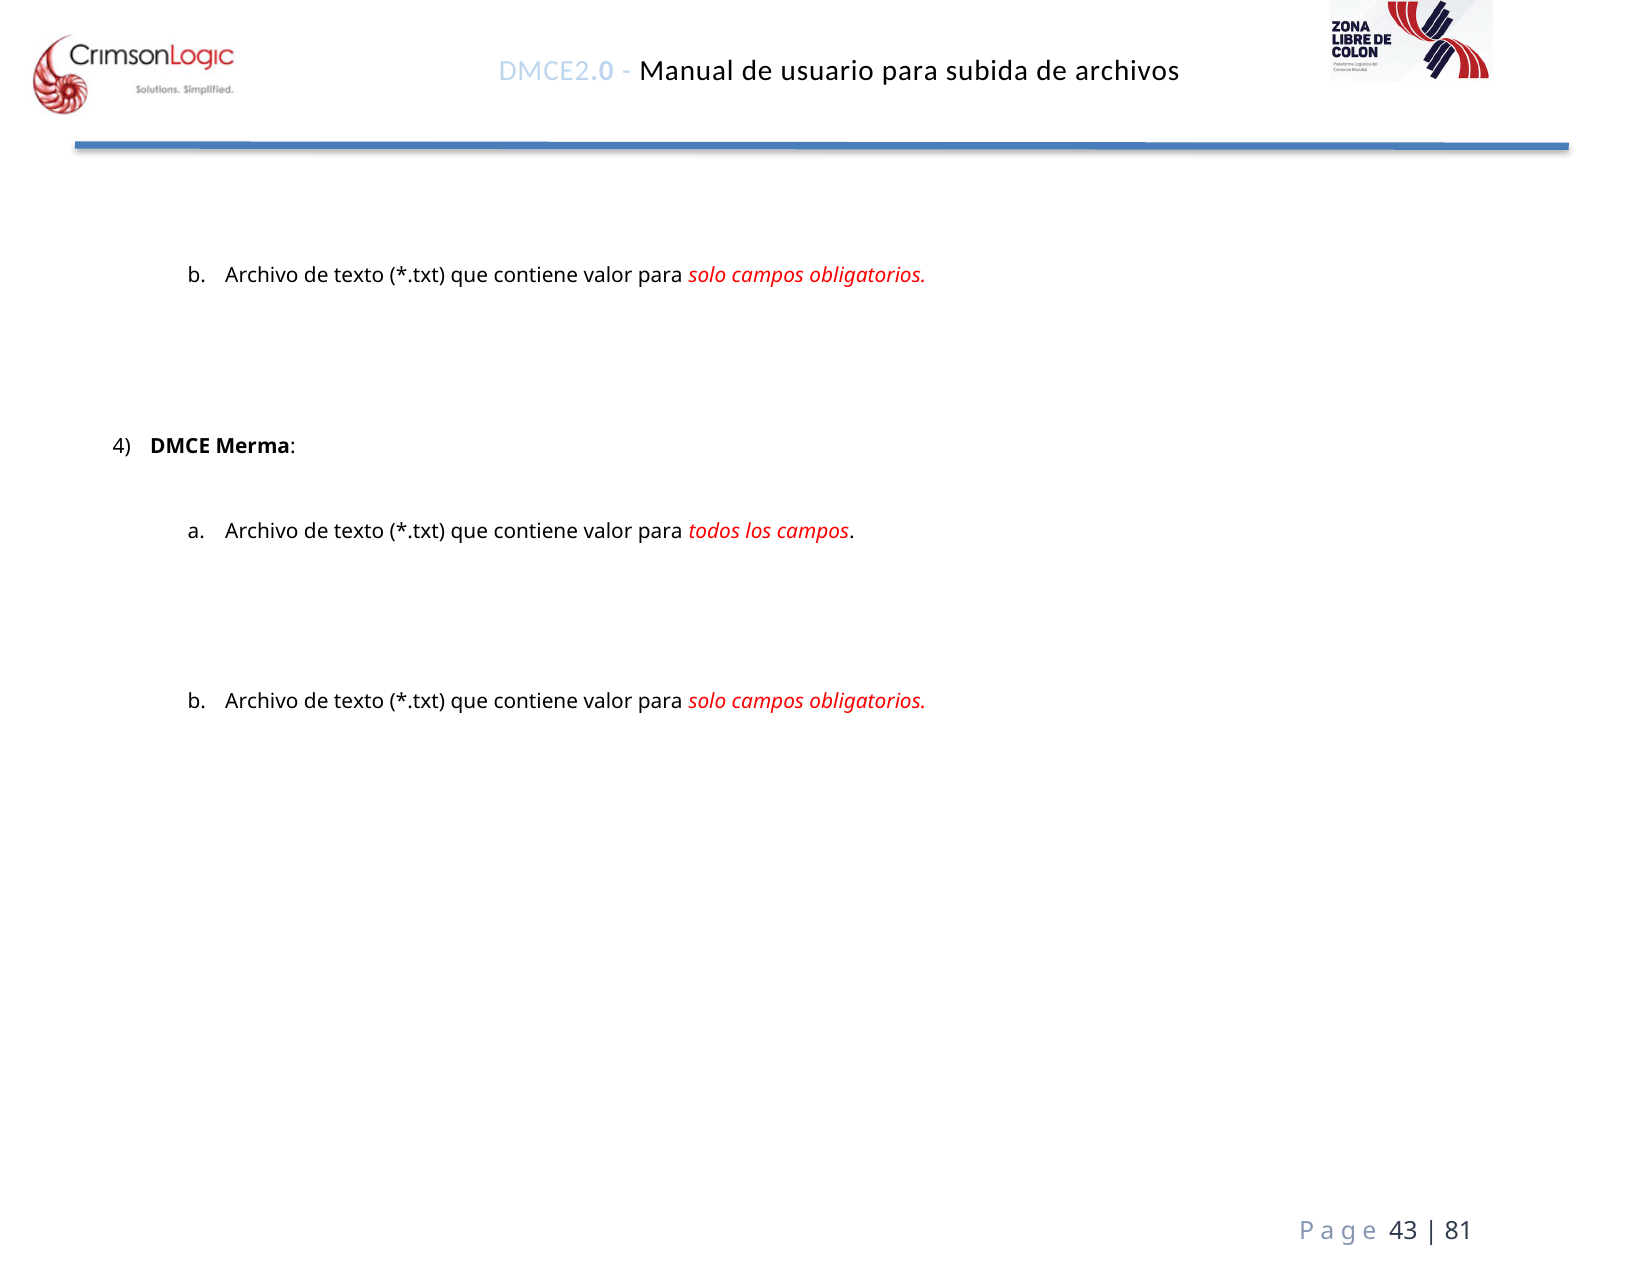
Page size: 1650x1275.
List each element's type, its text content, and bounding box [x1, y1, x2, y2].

picture [1329, 0, 1493, 81]
list Archivo de texto (*.txt) que contiene valor para solo campos obligatorios. [187, 261, 1500, 289]
picture [30, 32, 237, 116]
list DMCE Merma: [112, 431, 1500, 459]
list Archivo de texto (*.txt) que contiene valor para solo campos obligatorios. [187, 687, 1500, 715]
list Archivo de texto (*.txt) que contiene valor para todos los campos. [187, 516, 1500, 545]
